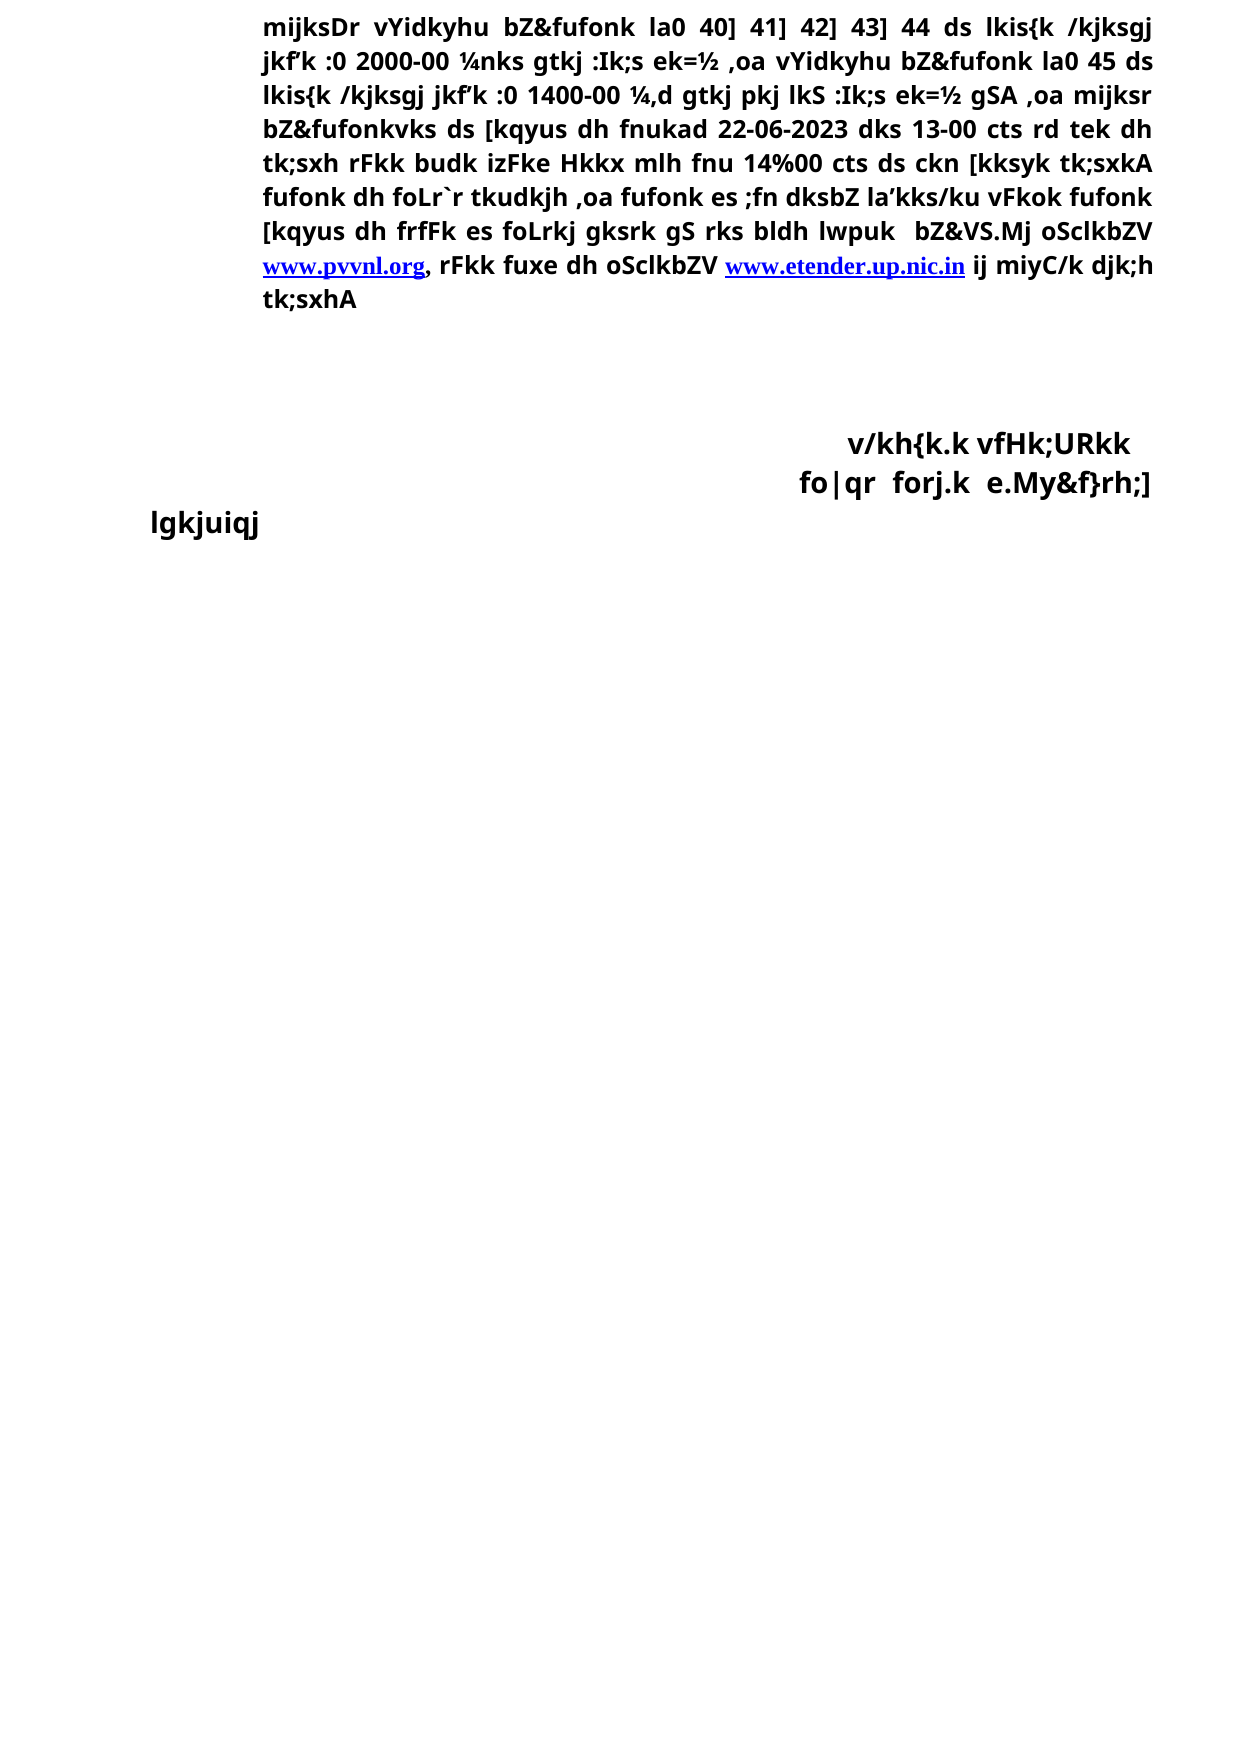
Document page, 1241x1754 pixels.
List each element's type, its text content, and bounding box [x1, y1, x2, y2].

text v/kh{k.k vfHk;URkk [150, 423, 1152, 463]
list mijksDr vYidkyhu bZ&fufonk la0 40] 41] 42] 43] 44 ds lkis{k /kjksgj jkf’k :0 2000-00 ¼nks gtkj :Ik;s ek=½ ,oa vYidkyhu bZ&fufonk la0 45 ds lkis{k /kjksgj jkf’k :0 1400-00 ¼,d gtkj pkj lkS :Ik;s ek=½ gSA ,oa mijksr bZ&fufonkvks ds [kqyus dh fnukad 22-06-2023 dks 13-00 cts rd tek dh tk;sxh rFkk budk izFke Hkkx mlh fnu 14%00 cts ds ckn [kksyk tk;sxkA fufonk dh foLr`r tkudkjh ,oa fufonk es ;fn dksbZ la’kks/ku vFkok fufonk [kqyus dh frfFk es foLrkj gksrk gS rks bldh lwpuk bZ&VS.Mj oSclkbZV www.pvvnl.org, rFkk fuxe dh oSclkbZV www.etender.up.nic.in ij miyC/k djk;h tk;sxhA [262, 9, 1154, 316]
text fo|qr forj.k e.My&f}rh;] lgkjuiqj [150, 463, 1152, 542]
